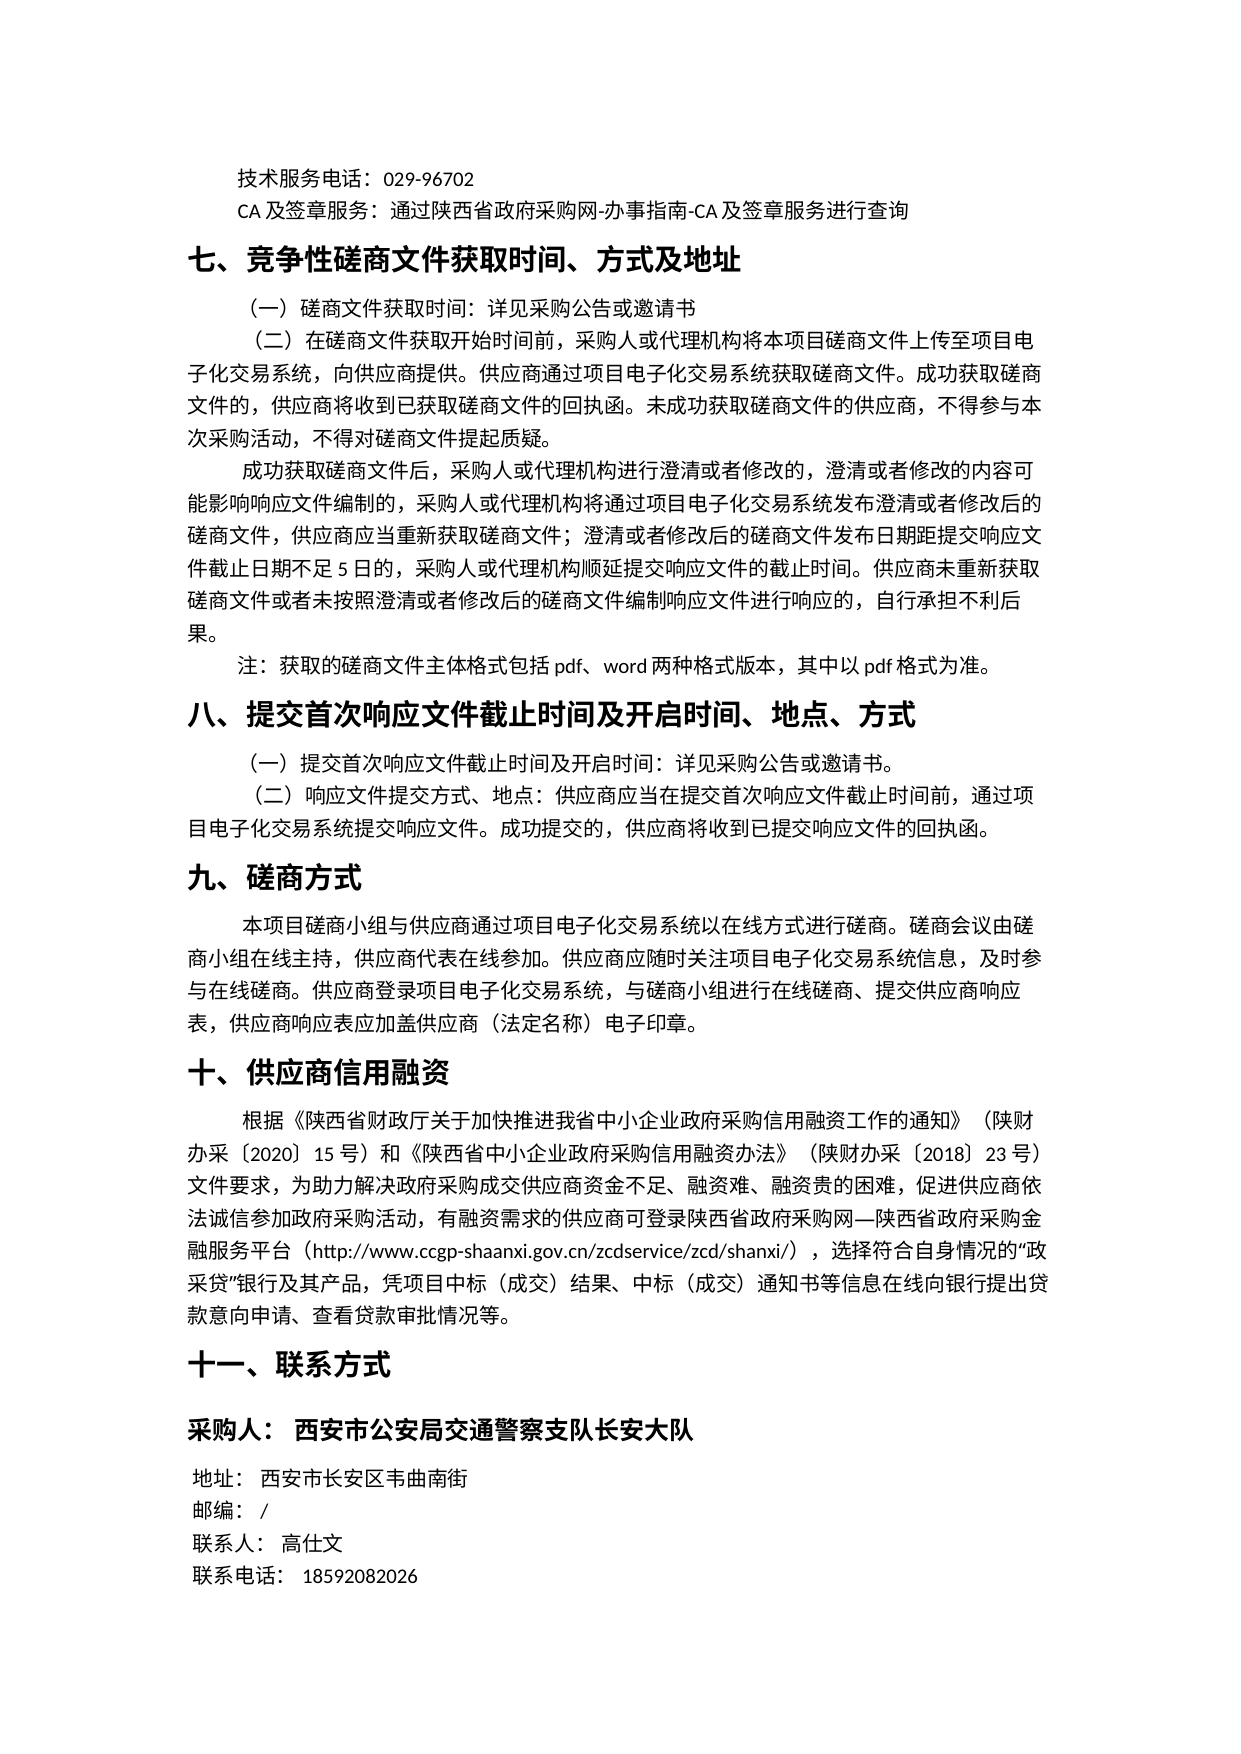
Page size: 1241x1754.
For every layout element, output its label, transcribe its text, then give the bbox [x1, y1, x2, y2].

text 本项目磋商小组与供应商通过项目电子化交易系统以在线方式进行磋商。磋商会议由磋商小组在线主持，供应商代表在线参加。供应商应随时关注项目电子化交易系统信息，及时参与在线磋商。供应商登录项目电子化交易系统，与磋商小组进行在线磋商、提交供应商响应表，供应商响应表应加盖供应商（法定名称）电子印章。 [187, 909, 1053, 1039]
text 七、竞争性磋商文件获取时间、方式及地址 [187, 227, 1053, 292]
text 成功获取磋商文件后，采购人或代理机构进行澄清或者修改的，澄清或者修改的内容可能影响响应文件编制的，采购人或代理机构将通过项目电子化交易系统发布澄清或者修改后的磋商文件，供应商应当重新获取磋商文件；澄清或者修改后的磋商文件发布日期距提交响应文件截止日期不足5日的，采购人或代理机构顺延提交响应文件的截止时间。供应商未重新获取磋商文件或者未按照澄清或者修改后的磋商文件编制响应文件进行响应的，自行承担不利后果。 [187, 454, 1053, 649]
text 联系电话： 18592082026 [187, 1559, 1053, 1592]
text 十一、联系方式 [187, 1332, 1053, 1397]
text 采购人： 西安市公安局交通警察支队长安大队 [187, 1397, 1053, 1462]
text 联系人： 高仕文 [187, 1527, 1053, 1559]
text 十、供应商信用融资 [187, 1039, 1053, 1104]
text 九、磋商方式 [187, 844, 1053, 909]
text 地址： 西安市长安区韦曲南街 [187, 1462, 1053, 1494]
text 八、提交首次响应文件截止时间及开启时间、地点、方式 [187, 682, 1053, 747]
text （二）响应文件提交方式、地点：供应商应当在提交首次响应文件截止时间前，通过项目电子化交易系统提交响应文件。成功提交的，供应商将收到已提交响应文件的回执函。 [187, 779, 1053, 844]
text 注：获取的磋商文件主体格式包括pdf、word两种格式版本，其中以pdf格式为准。 [187, 649, 1053, 682]
text （一）磋商文件获取时间：详见采购公告或邀请书 [187, 292, 1053, 324]
text 技术服务电话：029-96702 [187, 162, 1053, 194]
text 邮编： / [187, 1494, 1053, 1527]
text （一）提交首次响应文件截止时间及开启时间：详见采购公告或邀请书。 [187, 747, 1053, 779]
text 根据《陕西省财政厅关于加快推进我省中小企业政府采购信用融资工作的通知》（陕财办采〔2020〕15 号）和《陕西省中小企业政府采购信用融资办法》（陕财办采〔2018〕23 号）文件要求，为助力解决政府采购成交供应商资金不足、融资难、融资贵的困难，促进供应商依法诚信参加政府采购活动，有融资需求的供应商可登录陕西省政府釆购网—陕西省政府采购金融服务平台（http://www.ccgp-shaanxi.gov.cn/zcdservice/zcd/shanxi/），选择符合自身情况的“政采贷”银行及其产品，凭项目中标（成交）结果、中标（成交）通知书等信息在线向银行提出贷款意向申请、查看贷款审批情况等。 [187, 1104, 1053, 1332]
text （二）在磋商文件获取开始时间前，采购人或代理机构将本项目磋商文件上传至项目电子化交易系统，向供应商提供。供应商通过项目电子化交易系统获取磋商文件。成功获取磋商文件的，供应商将收到已获取磋商文件的回执函。未成功获取磋商文件的供应商，不得参与本次采购活动，不得对磋商文件提起质疑。 [187, 324, 1053, 454]
text CA及签章服务：通过陕西省政府采购网-办事指南-CA及签章服务进行查询 [187, 194, 1053, 227]
